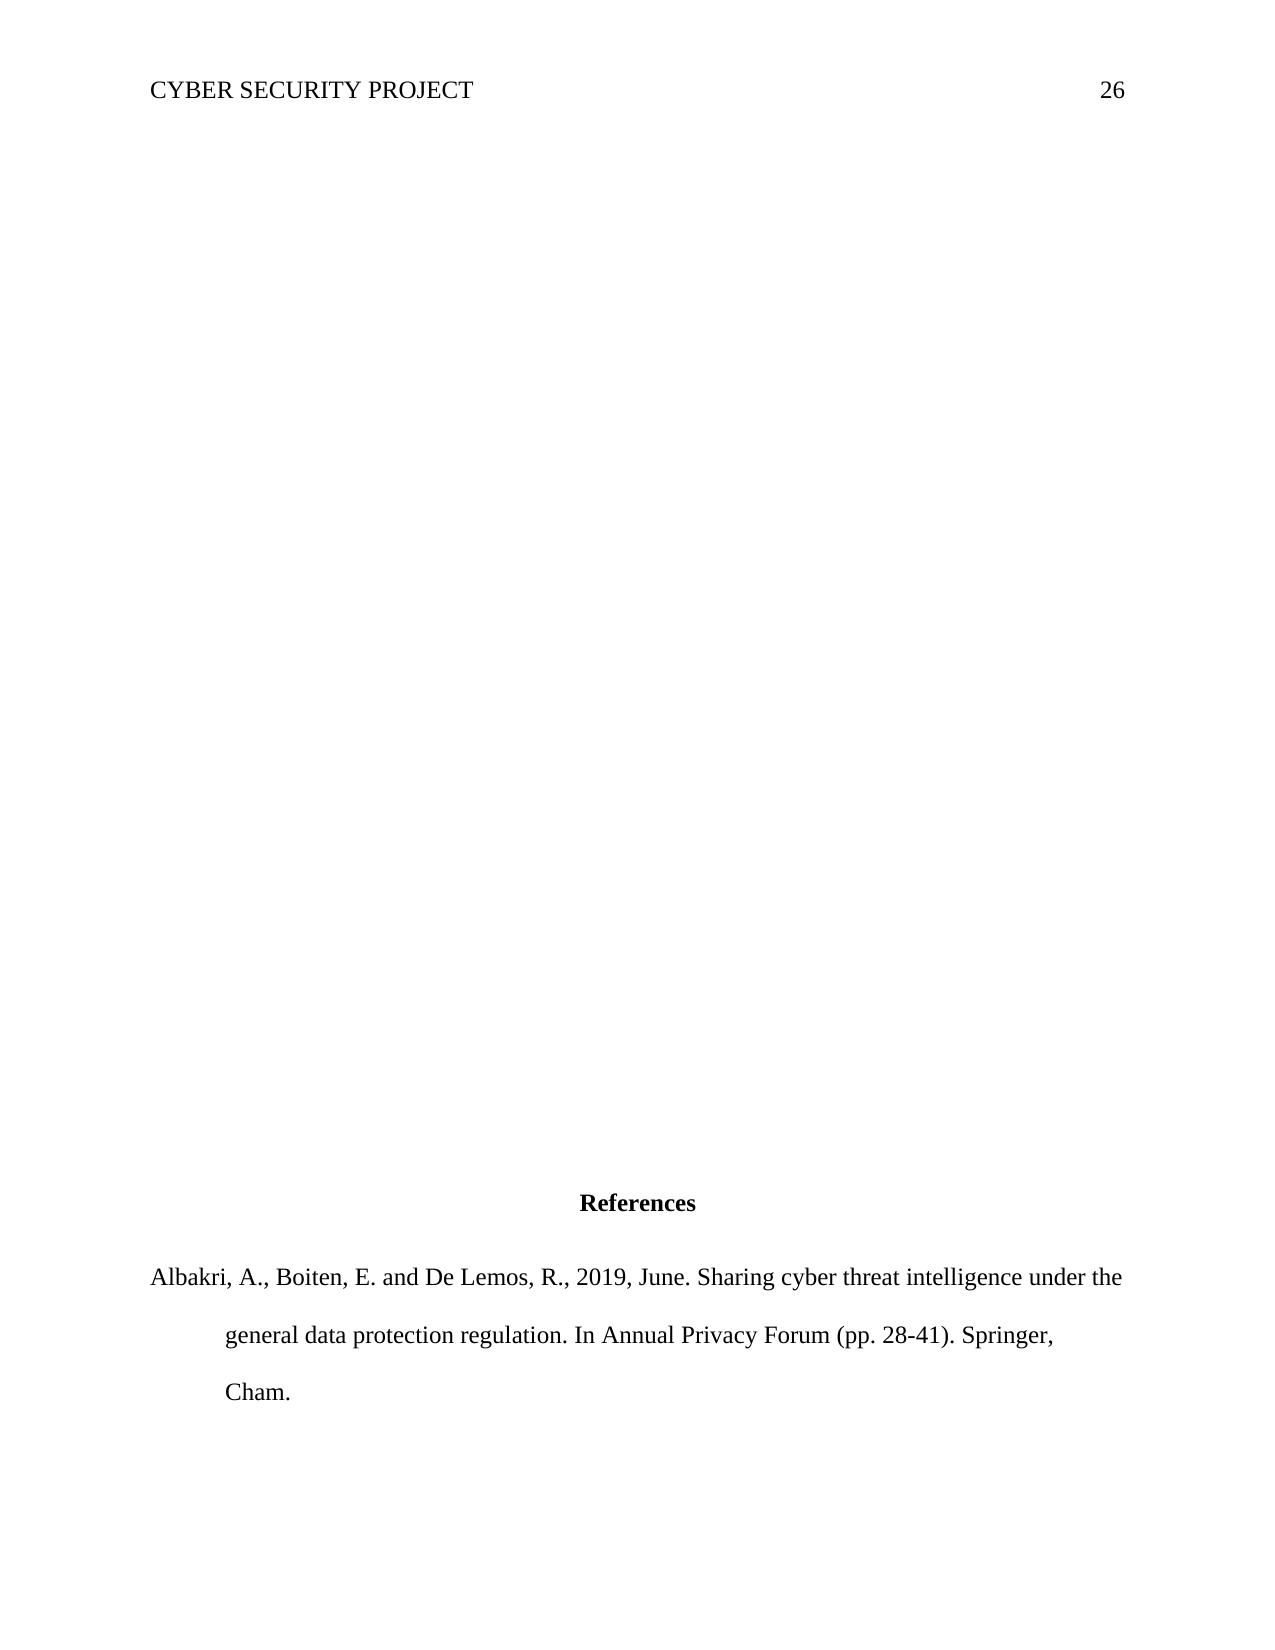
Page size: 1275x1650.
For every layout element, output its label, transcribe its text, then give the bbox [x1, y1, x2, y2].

text Albakri, A., Boiten, E. and De Lemos, R., 2019, June. Sharing cyber threat intelligence under the general data protection regulation. In Annual Privacy Forum (pp. 28-41). Springer, Cham. [150, 1262, 1125, 1406]
text References [150, 1188, 1125, 1217]
